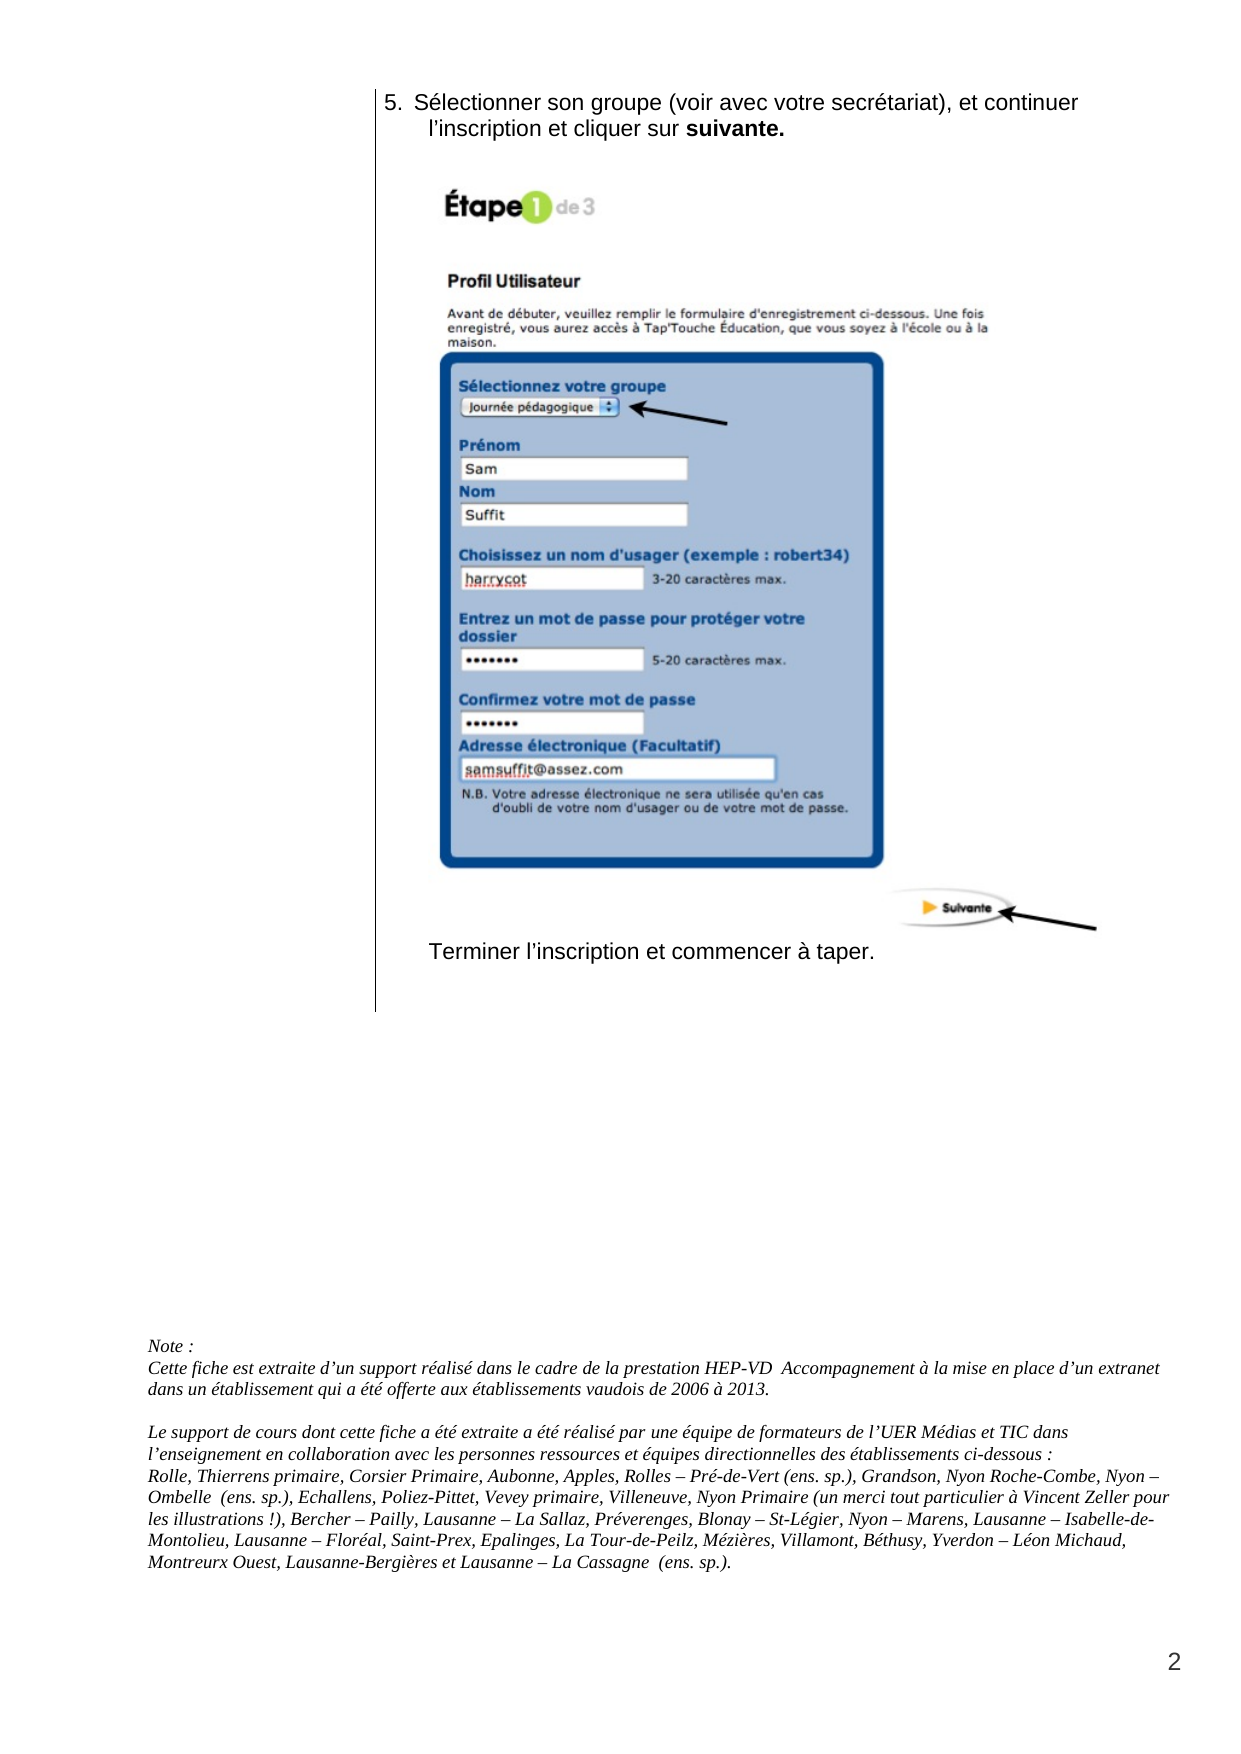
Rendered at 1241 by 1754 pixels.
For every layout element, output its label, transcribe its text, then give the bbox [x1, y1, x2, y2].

text Le support de cours dont cette fiche a été extraite a été réalisé par une équipe de formateurs de l’UER Médias et TIC dans l’enseignement en collaboration avec les personnes ressources et équipes directionnelles des établissements ci-dessous : [148, 1421, 1181, 1464]
picture [428, 167, 1103, 939]
text Note : Cette fiche est extraite d’un support réalisé dans le cadre de la prestation HEP-VD Accompagnement à la mise en place d’un extranet dans un établissement qui a été offerte aux établissements vaudois de 2006 à 2013. [148, 1335, 1181, 1400]
text Rolle, Thierrens primaire, Corsier Primaire, Aubonne, Apples, Rolles – Pré-de-Vert (ens. sp.), Grandson, Nyon Roche-Combe, Nyon – Ombelle (ens. sp.), Echallens, Poliez-Pittet, Vevey primaire, Villeneuve, Nyon Primaire (un merci tout particulier à Vincent Zeller pour les illustrations !), Bercher – Pailly, Lausanne – La Sallaz, Préverenges, Blonay – St-Légier, Nyon – Marens, Lausanne – Isabelle-de-Montolieu, Lausanne – Floréal, Saint-Prex, Epalinges, La Tour-de-Peilz, Mézières, Villamont, Béthusy, Yverdon – Léon Michaud, Montreurx Ouest, Lausanne-Bergières et Lausanne – La Cassagne (ens. sp.). [148, 1464, 1181, 1572]
